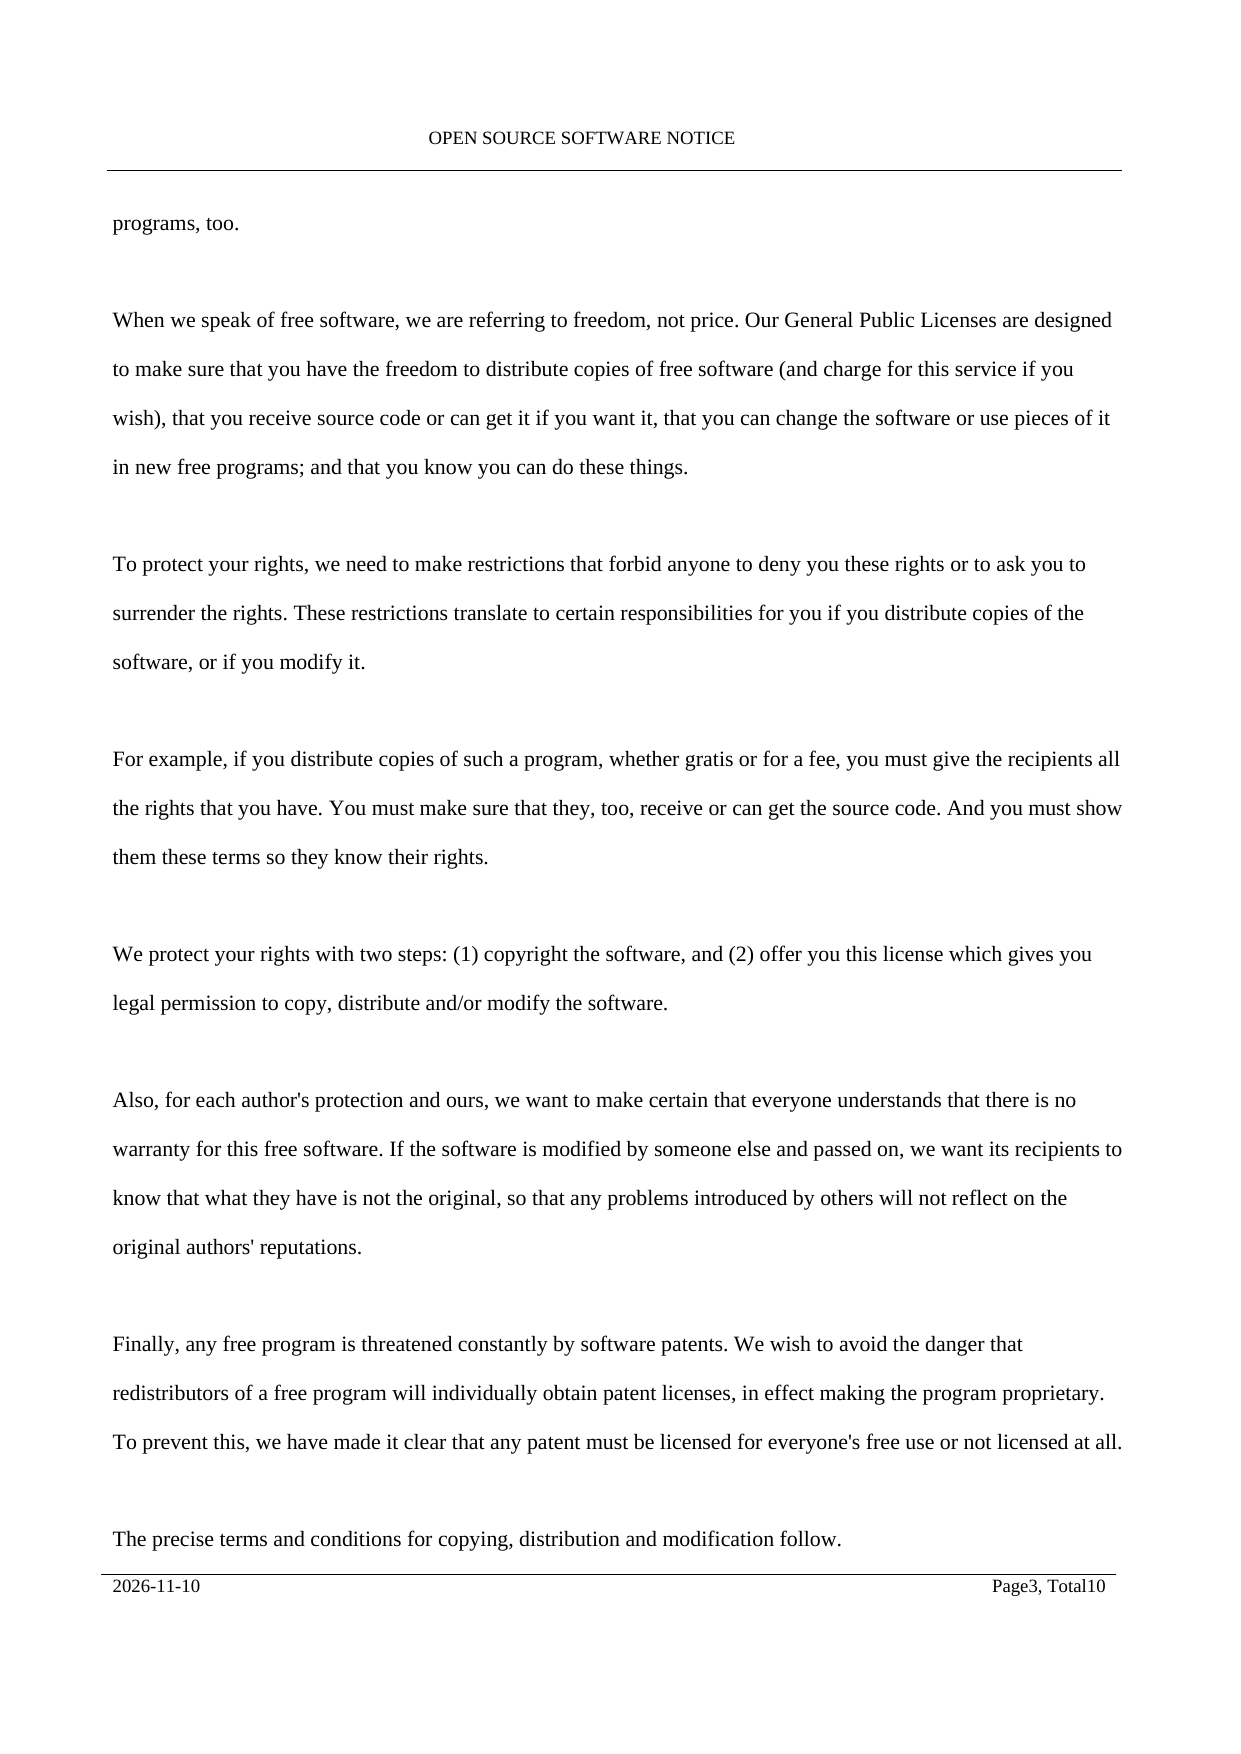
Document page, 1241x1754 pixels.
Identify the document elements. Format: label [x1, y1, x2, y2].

text [112, 206, 1128, 1555]
